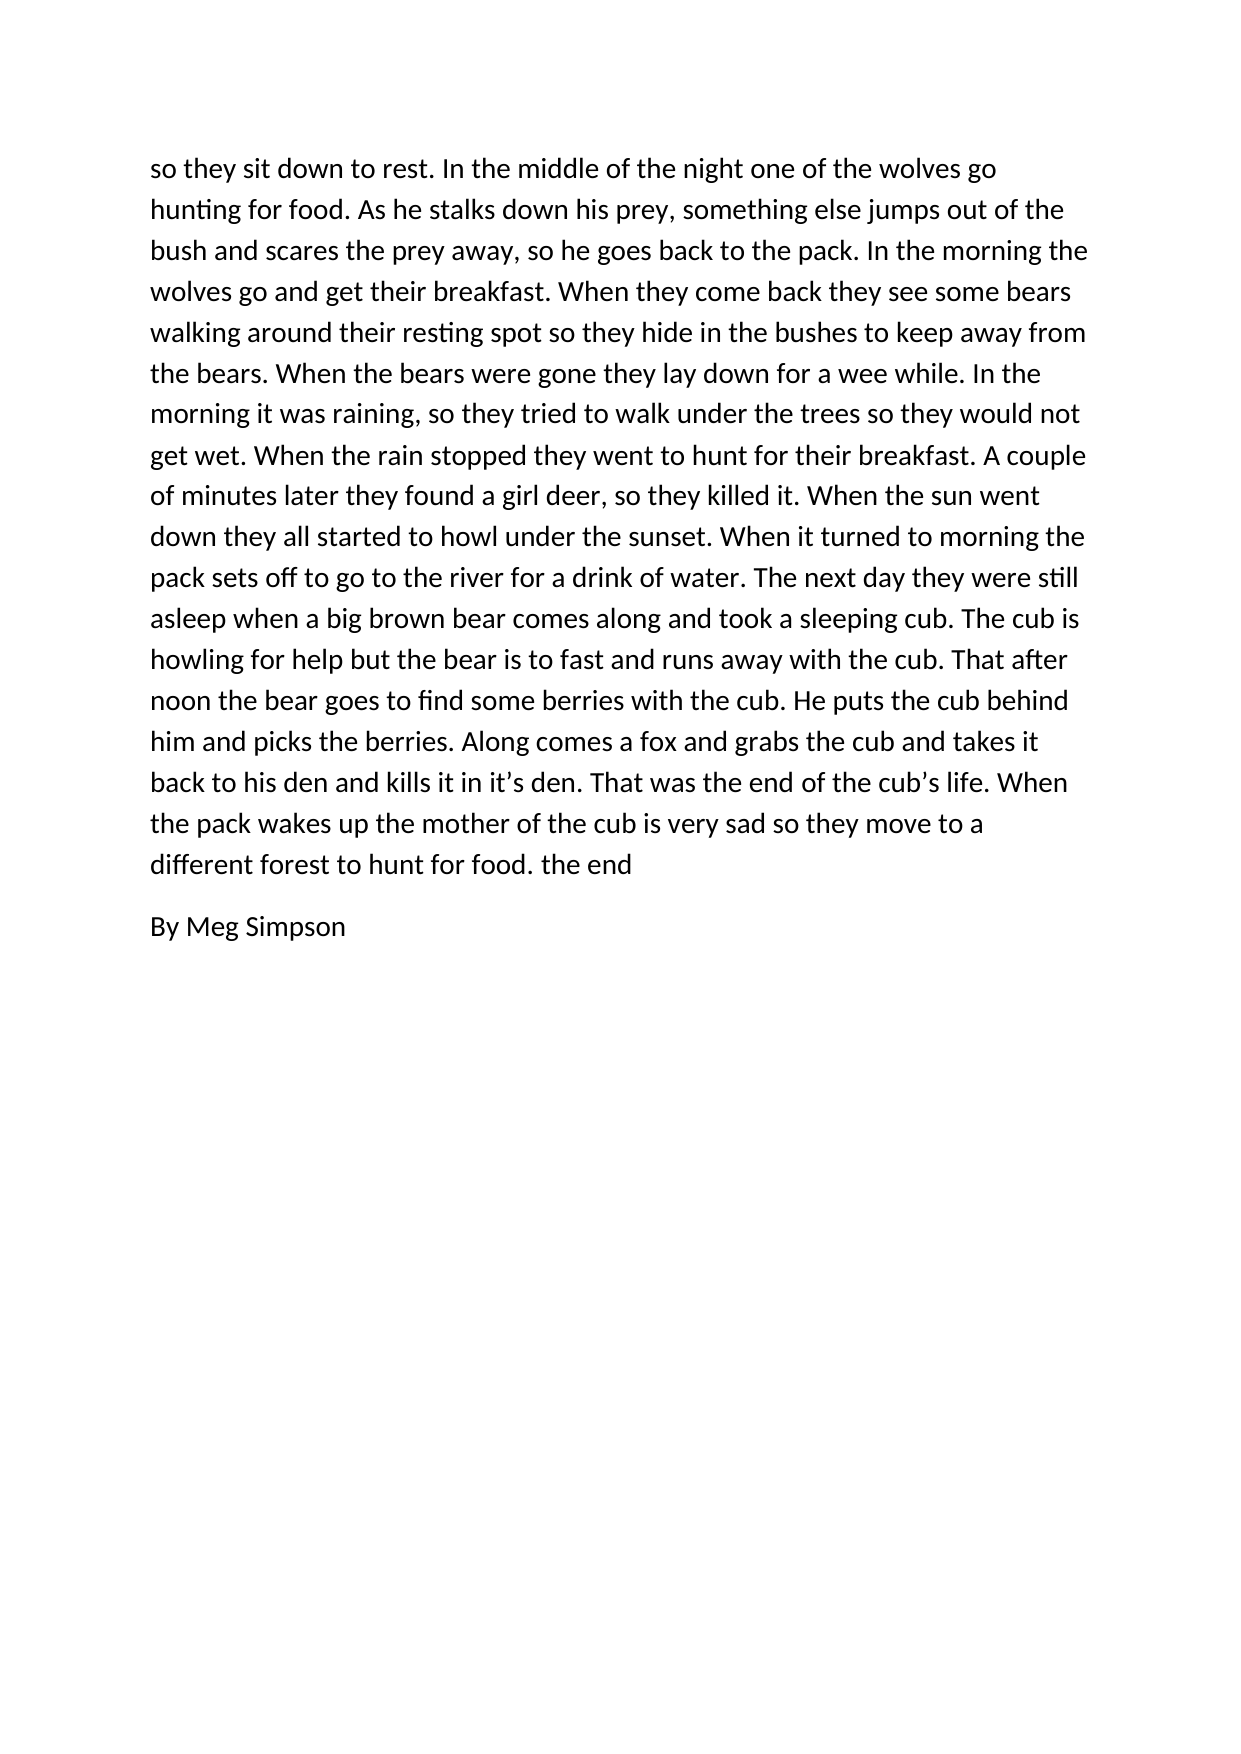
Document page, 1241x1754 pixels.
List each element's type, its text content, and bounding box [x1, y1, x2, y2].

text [150, 150, 1090, 882]
text y Meg Simpson [150, 908, 1090, 943]
